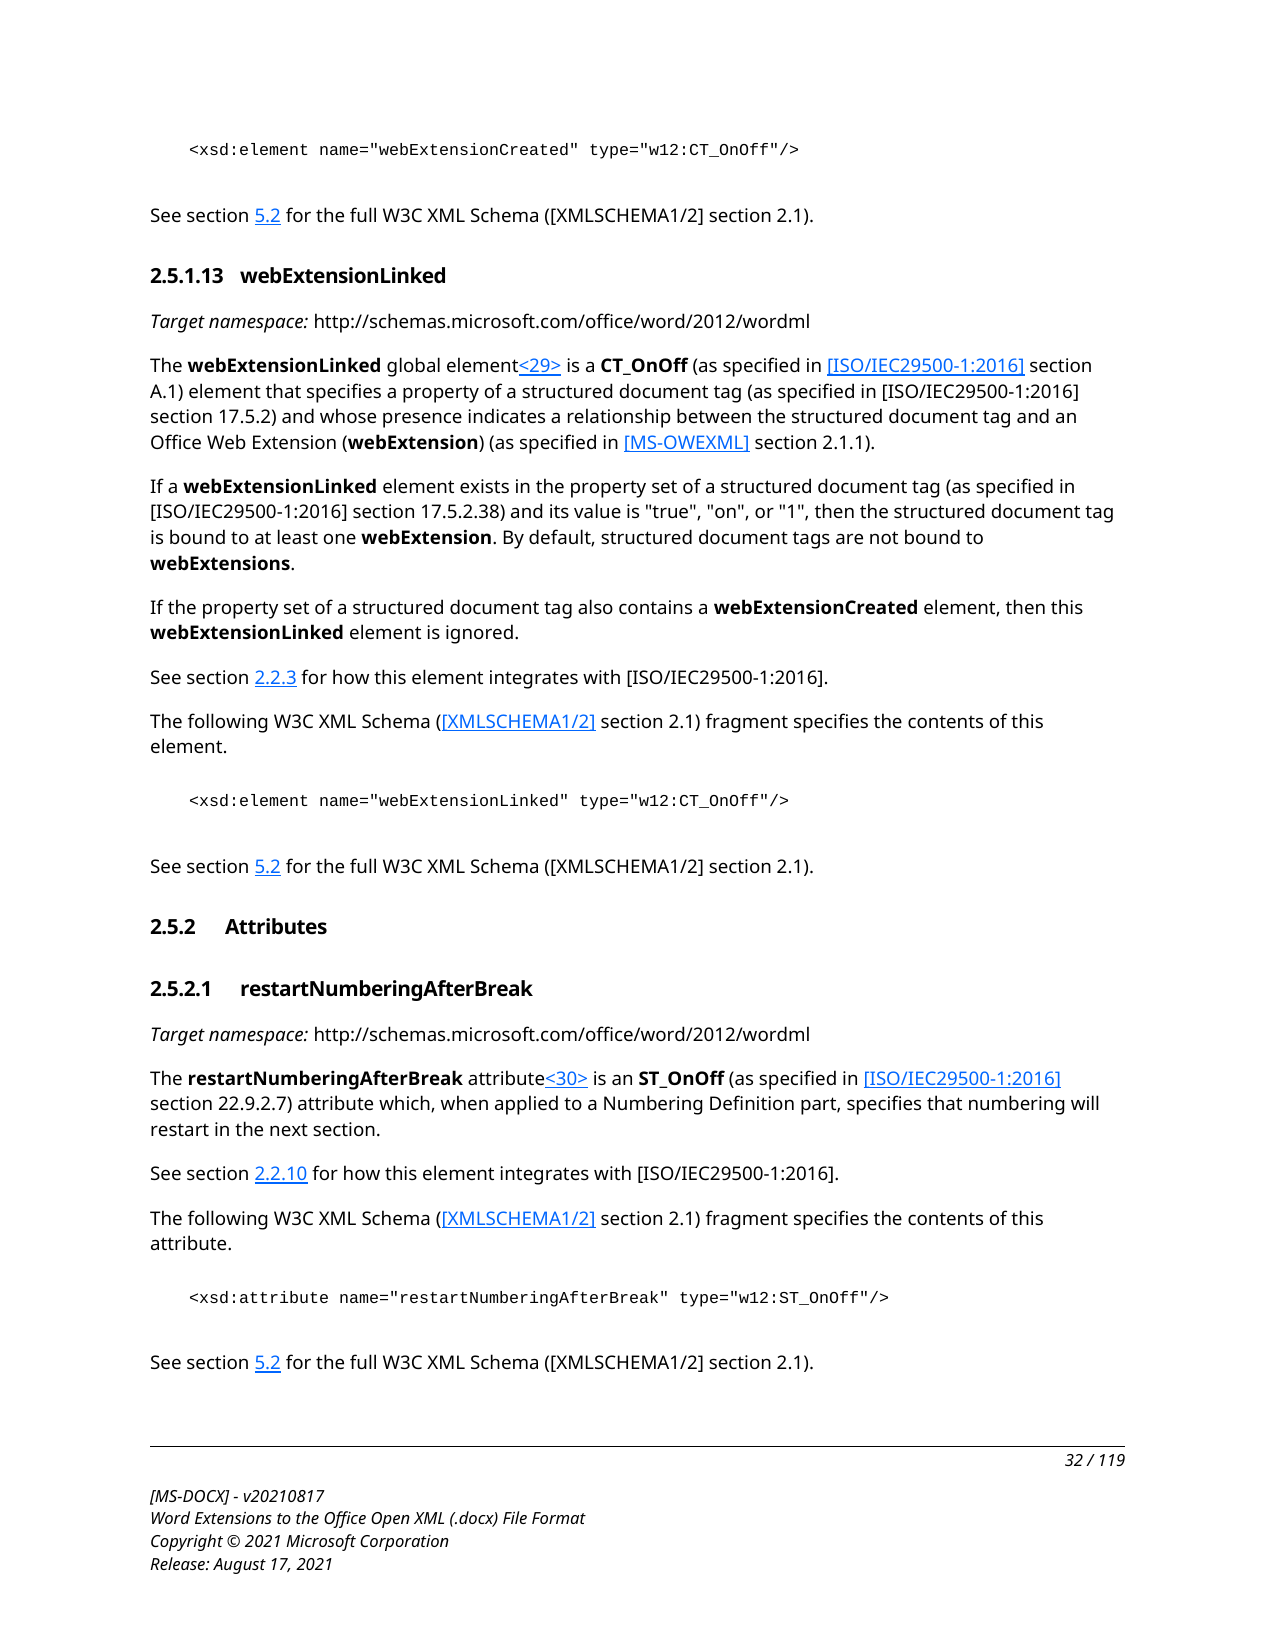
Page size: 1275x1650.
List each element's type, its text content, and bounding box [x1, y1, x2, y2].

text The following W3C XML Schema ([XMLSCHEMA1/2] section 2.1) fragment specifies the contents of this attribute. [150, 1205, 1125, 1256]
subtitle webExtensionLinked [150, 261, 1125, 289]
text See section 5.2 for the full W3C XML Schema ([XMLSCHEMA1/2] section 2.1). [150, 202, 1125, 228]
text Target namespace: http://schemas.microsoft.com/office/word/2012/wordml [150, 308, 1125, 334]
text If a webExtensionLinked element exists in the property set of a structured document tag (as specified in [ISO/IEC29500-1:2016] section 17.5.2.38) and its value is "true", "on", or "1", then the structured document tag is bound to at least one webExtension. By default, structured document tags are not bound to webExtensions. [150, 473, 1125, 575]
text See section 2.2.10 for how this element integrates with [ISO/IEC29500-1:2016]. [150, 1161, 1125, 1186]
text The webExtensionLinked global element<29> is a CT_OnOff (as specified in [ISO/IEC29500-1:2016] section A.1) element that specifies a property of a structured document tag (as specified in [ISO/IEC29500-1:2016] section 17.5.2) and whose presence indicates a relationship between the structured document tag and an Office Web Extension (webExtension) (as specified in [MS-OWEXML] section 2.1.1). [150, 352, 1125, 454]
text The following W3C XML Schema ([XMLSCHEMA1/2] section 2.1) fragment specifies the contents of this element. [150, 708, 1125, 759]
text <xsd:attribute name="restartNumberingAfterBreak" type="w12:ST_OnOff"/> [175, 1281, 1137, 1318]
text See section 2.2.3 for how this element integrates with [ISO/IEC29500-1:2016]. [150, 664, 1125, 689]
subtitle restartNumberingAfterBreak [150, 974, 1125, 1002]
text The restartNumberingAfterBreak attribute<30> is an ST_OnOff (as specified in [ISO/IEC29500-1:2016] section 22.9.2.7) attribute which, when applied to a Numbering Definition part, specifies that numbering will restart in the next section. [150, 1065, 1125, 1142]
text See section 5.2 for the full W3C XML Schema ([XMLSCHEMA1/2] section 2.1). [150, 1350, 1125, 1375]
text <xsd:element name="webExtensionCreated" type="w12:CT_OnOff"/> [175, 133, 1137, 171]
text Target namespace: http://schemas.microsoft.com/office/word/2012/wordml [150, 1021, 1125, 1046]
text <xsd:element name="webExtensionLinked" type="w12:CT_OnOff"/> [175, 784, 1137, 822]
text See section 5.2 for the full W3C XML Schema ([XMLSCHEMA1/2] section 2.1). [150, 853, 1125, 879]
subtitle Attributes [150, 912, 1125, 940]
text If the property set of a structured document tag also contains a webExtensionCreated element, then this webExtensionLinked element is ignored. [150, 594, 1125, 645]
